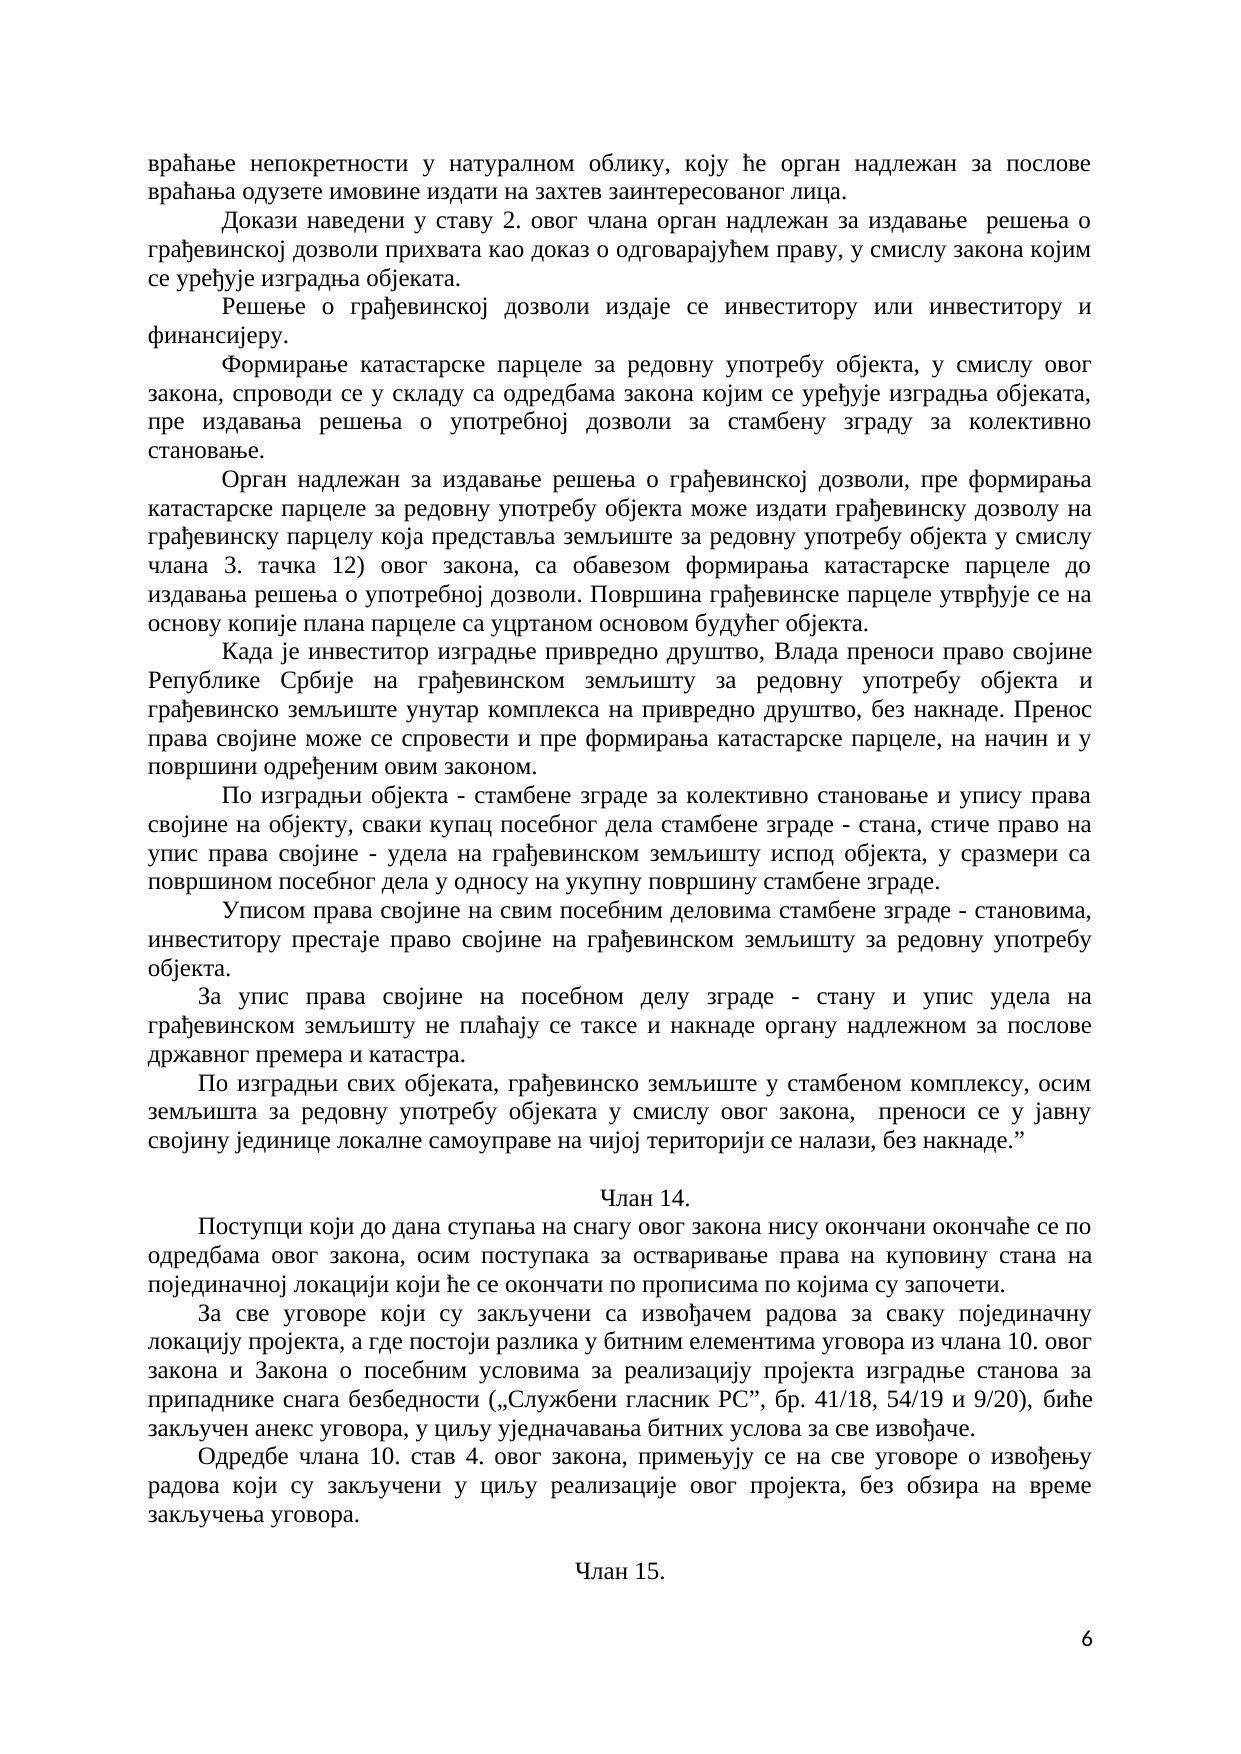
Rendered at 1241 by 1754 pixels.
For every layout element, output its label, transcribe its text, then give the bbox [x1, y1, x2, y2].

text За упис права својине на посебном делу зграде - стану и упис удела на грађевинском земљишту не плаћају се таксе и накнаде органу надлежном за послове државног премера и катастра. [148, 981, 1093, 1068]
text Члан 14. [148, 1183, 1093, 1211]
text Поступци који до дана ступања на снагу овог закона нису окончани окончаће се по одредбама овог закона, осим поступака за остваривање права на куповину стана на појединачној локацији који ће се окончати по прописима по којима су започети. [148, 1211, 1093, 1298]
text Решење о грађевинској дозволи издаје се инвеститору или инвеститору и финансијеру. [148, 291, 1093, 349]
text Члан 15. [148, 1556, 1093, 1585]
text По изградњи свих објеката, грађевинско земљиште у стамбеном комплексу, осим земљишта за редовну употребу објеката у смислу овог закона, преноси се у јавну својину јединице локалне самоуправе на чијој територији се налази, без накнаде.” [148, 1068, 1093, 1154]
text Докази наведени у ставу 2. овог члана орган надлежан за издавање решења о грађевинској дозволи прихвата као доказ о одговарајућем праву, у смислу закона којим се уређује изградња објеката. [148, 205, 1093, 291]
text По изградњи објекта - стамбене зграде за колективно становање и упису права својине на објекту, сваки купац посебног дела стамбене зграде - стана, стиче право на упис права својине - удела на грађевинском земљишту испод објекта, у сразмери са површином посебног дела у односу на укупну површину стамбене зграде. [148, 780, 1093, 895]
text Када је инвеститор изградње привредно друштво, Влада преноси право својине Републике Србије на грађевинском земљишту за редовну употребу објекта и грађевинско земљиште унутар комплекса на привредно друштво, без накнаде. Пренос права својине може се спровести и пре формирања катастарске парцеле, на начин и у површини одређеним овим законом. [148, 636, 1093, 780]
text Орган надлежан за издавање решења о грађевинској дозволи, пре формирања катастарске парцеле за редовну употребу објекта може издати грађевинску дозволу на грађевинску парцелу која представља земљиште за редовну употребу објекта у смислу члана 3. тачка 12) овог закона, са обавезом формирања катастарске парцеле до издавања решења о употребној дозволи. Површина грађевинске парцеле утврђује се на основу копије плана парцеле са уцртаном основом будућег објекта. [148, 464, 1093, 636]
text За све уговоре који су закључени са извођачем радова за сваку појединачну локацију пројекта, а где постоји разлика у битним елементима уговора из члана 10. овог закона и Закона о посебним условима за реализацију пројекта изградње станова за припаднике снага безбедности („Службени гласник РС”, бр. 41/18, 54/19 и 9/20), биће закључен анекс уговора, у циљу уједначавања битних услова за све извођаче. [148, 1298, 1093, 1441]
text Уписом права својине на свим посебним деловима стамбене зграде - становима, инвеститору престаје право својине на грађевинском земљишту за редовну употребу објекта. [148, 895, 1093, 981]
text Формирање катастарске парцеле за редовну употребу објекта, у смислу овог закона, спроводи се у складу са одредбама закона којим се уређује изградња објеката, пре издавања решења о употребној дозволи за стамбену зграду за колективно становање. [148, 349, 1093, 464]
text Одредбе члана 10. став 4. овог закона, примењују се на све уговоре о извођењу радова који су закључени у циљу реализације овог пројекта, без обзира на време закључења уговора. [148, 1441, 1093, 1528]
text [148, 148, 1093, 205]
